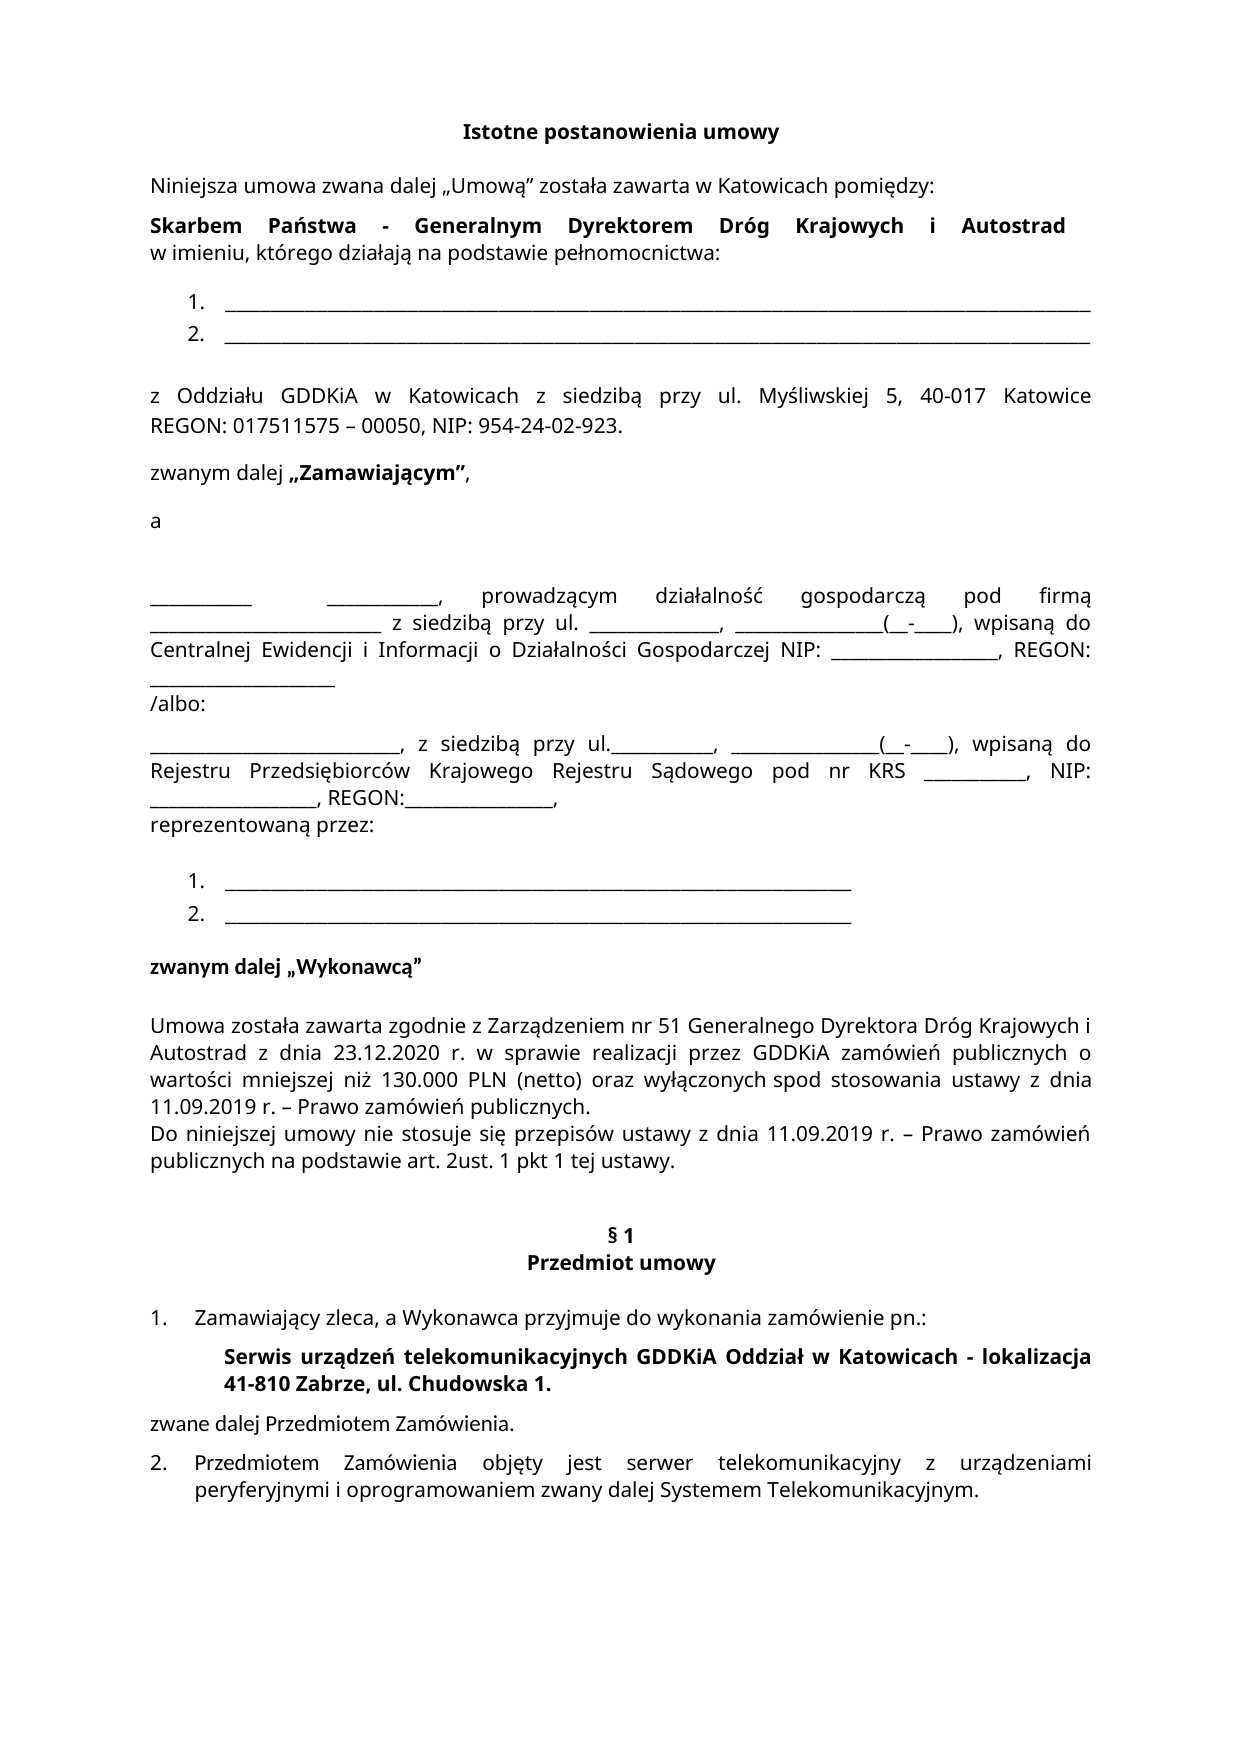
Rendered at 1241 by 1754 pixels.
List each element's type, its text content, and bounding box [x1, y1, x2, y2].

list ____________________________________________________________________________ [187, 287, 1092, 315]
text Niniejsza umowa zwana dalej „Umową” została zawarta w Katowicach pomiędzy: [150, 172, 1092, 199]
text z Oddziału GDDKiA w Katowicach z siedzibą przy ul. Myśliwskiej 5, 40-017 Katowice REGON: 017511575 – 00050, NIP: 954-24-02-923. [150, 381, 1092, 440]
list _______________________________________________________ [187, 866, 1092, 895]
text /albo: [150, 690, 1092, 717]
text zwanym dalej „Zamawiającym”, [150, 459, 1123, 486]
text zwane dalej Przedmiotem Zamówienia. [150, 1409, 1092, 1437]
text Skarbem Państwa - Generalnym Dyrektorem Dróg Krajowych i Autostrad w imieniu, którego działają na podstawie pełnomocnictwa: [150, 212, 1092, 266]
text reprezentowaną przez: [150, 811, 1092, 838]
list _______________________________________________________ [187, 899, 1092, 927]
text ___________ ____________, prowadzącym działalność gospodarczą pod firmą _________________________ z siedzibą przy ul. ______________, ________________(__-____), wpisaną do Centralnej Ewidencji i Informacji o Działalności Gospodarczej NIP: __________________, REGON: ____________________ [150, 582, 1092, 690]
text ___________________________, z siedzibą przy ul.___________, ________________(__-____), wpisaną do Rejestru Przedsiębiorców Krajowego Rejestru Sądowego pod nr KRS ___________, NIP: __________________, REGON:________________, [150, 729, 1092, 811]
text Przedmiot umowy [150, 1249, 1092, 1276]
text § 1 [150, 1222, 1092, 1249]
text Do niniejszej umowy nie stosuje się przepisów ustawy z dnia 11.09.2019 r. – Prawo zamówień publicznych na podstawie art. 2ust. 1 pkt 1 tej ustawy. [150, 1120, 1092, 1174]
text Serwis urządzeń telekomunikacyjnych GDDKiA Oddział w Katowicach - lokalizacja 41-810 Zabrze, ul. Chudowska 1. [224, 1343, 1092, 1397]
text a [150, 507, 1092, 534]
text zwanym dalej „Wykonawcą” [150, 952, 1092, 980]
text Umowa została zawarta zgodnie z Zarządzeniem nr 51 Generalnego Dyrektora Dróg Krajowych i Autostrad z dnia 23.12.2020 r. w sprawie realizacji przez GDDKiA zamówień publicznych o wartości mniejszej niż 130.000 PLN (netto) oraz wyłączonych spod stosowania ustawy z dnia 11.09.2019 r. – Prawo zamówień publicznych. [150, 1012, 1092, 1120]
list ____________________________________________________________________________ [187, 319, 1092, 348]
list Zamawiający zleca, a Wykonawca przyjmuje do wykonania zamówienie pn.: [150, 1303, 1092, 1330]
list Przedmiotem Zamówienia objęty jest serwer telekomunikacyjny z urządzeniami peryferyjnymi i oprogramowaniem zwany dalej Systemem Telekomunikacyjnym. [150, 1449, 1092, 1503]
text Istotne postanowienia umowy [150, 118, 1092, 145]
